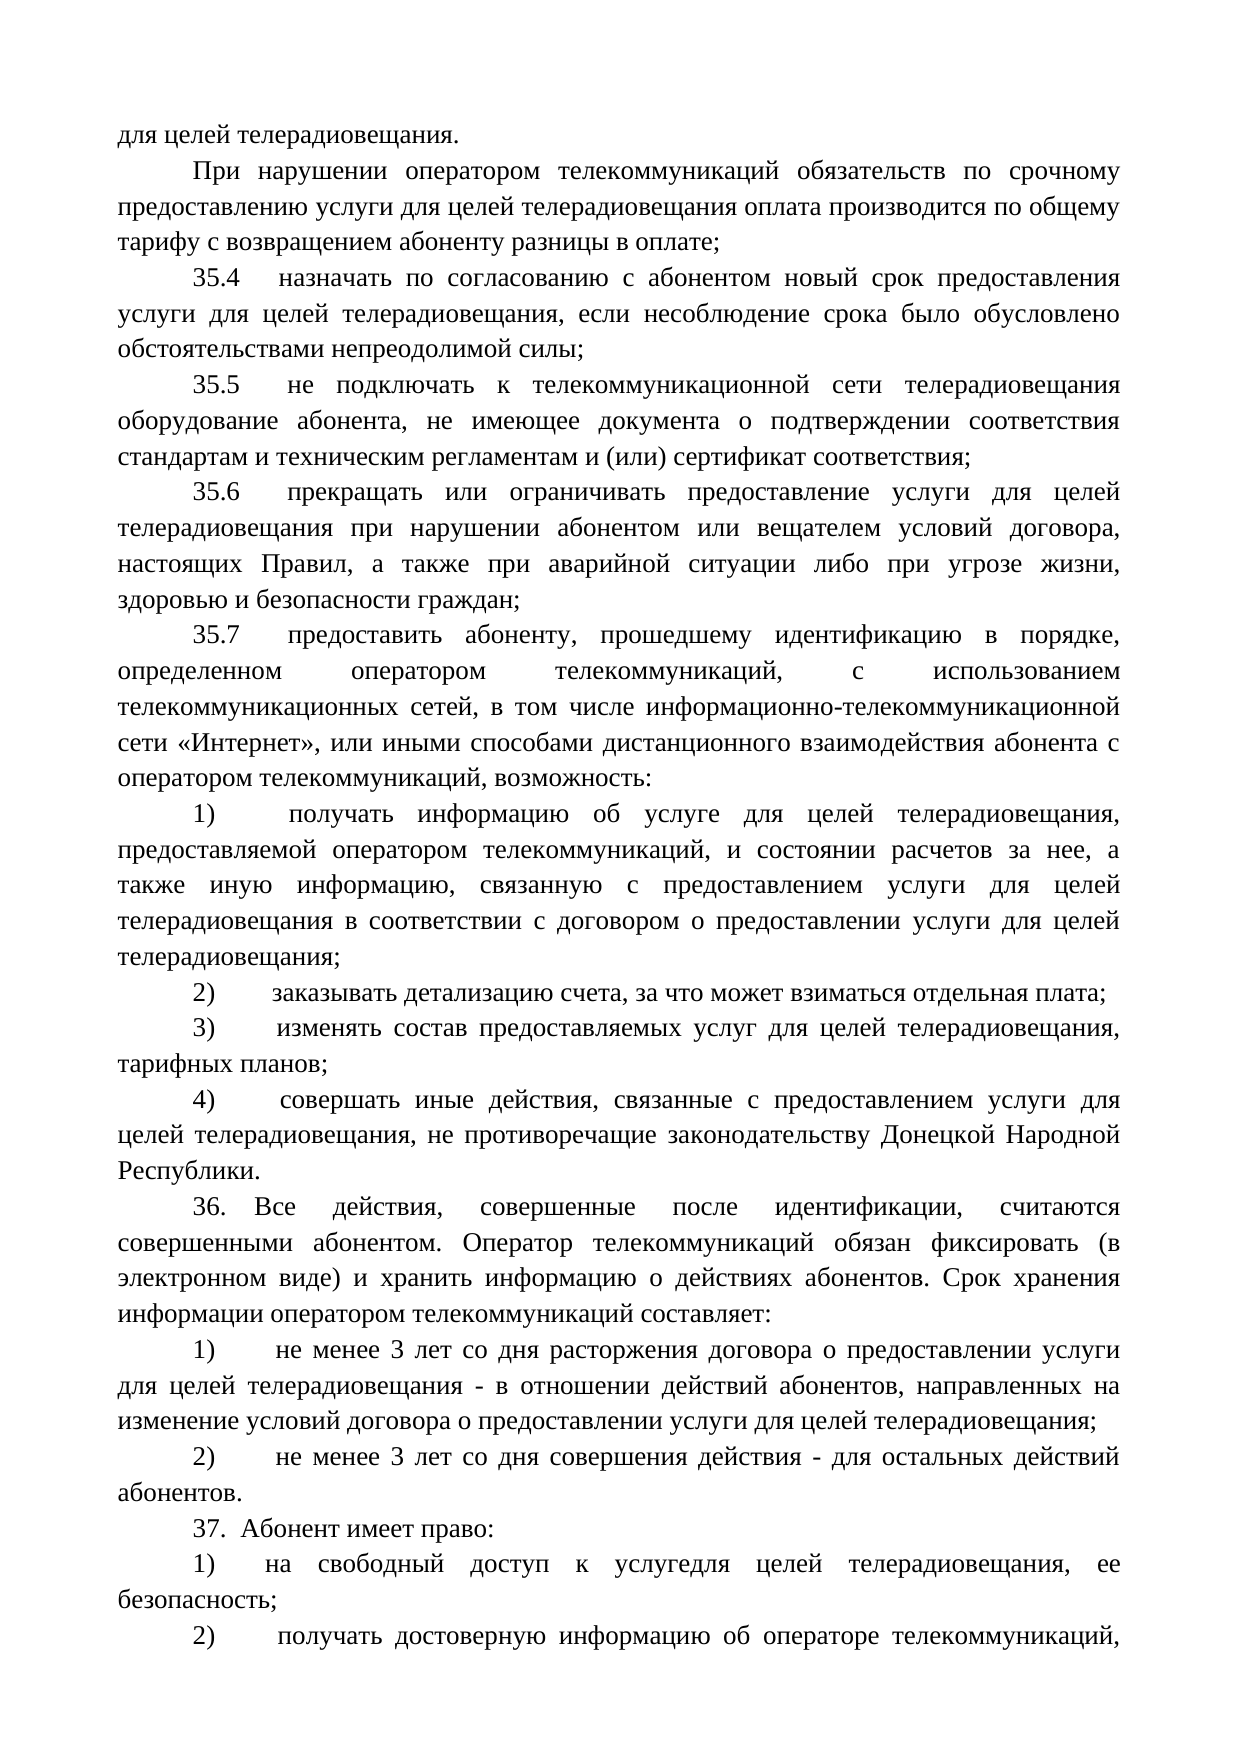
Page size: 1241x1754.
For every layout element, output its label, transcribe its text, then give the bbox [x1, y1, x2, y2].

list совершать иные действия, связанные с предоставлением услуги для целей телерадиовещания, не противоречащие законодательству Донецкой Народной Республики. [117, 1083, 1121, 1186]
text При нарушении оператором телекоммуникаций обязательств по срочному предоставлению услуги для целей телерадиовещания оплата производится по общему тарифу с возвращением абоненту разницы в оплате; [117, 154, 1121, 257]
list заказывать детализацию счета, за что может взиматься отдельная плата; [117, 976, 1121, 1007]
list не менее 3 лет со дня совершения действия - для остальных действий абонентов. [117, 1440, 1121, 1507]
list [117, 118, 1121, 149]
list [117, 1619, 1121, 1650]
list не подключать к телекоммуникационной сети телерадиовещания оборудование абонента, не имеющее документа о подтверждении соответствия стандартам и техническим регламентам и (или) сертификат соответствия; [117, 368, 1121, 471]
list предоставить абоненту, прошедшему идентификацию в порядке, определенном оператором телекоммуникаций, с использованием телекоммуникационных сетей, в том числе информационно-телекоммуникационной сети «Интернет», или иными способами дистанционного взаимодействия абонента с оператором телекоммуникаций, возможность: [117, 618, 1121, 792]
list получать информацию об услуге для целей телерадиовещания, предоставляемой оператором телекоммуникаций, и состоянии расчетов за нее, а также иную информацию, связанную с предоставлением услуги для целей телерадиовещания в соответствии с договором о предоставлении услуги для целей телерадиовещания; [117, 797, 1121, 971]
list прекращать или ограничивать предоставление услуги для целей телерадиовещания при нарушении абонентом или вещателем условий договора, настоящих Правил, а также при аварийной ситуации либо при угрозе жизни, здоровью и безопасности граждан; [117, 476, 1121, 614]
list Абонент имеет право: [117, 1512, 1123, 1543]
list на свободный доступ к услугедля целей телерадиовещания, ее безопасность; [117, 1547, 1121, 1614]
list изменять состав предоставляемых услуг для целей телерадиовещания, тарифных планов; [117, 1011, 1121, 1078]
list назначать по согласованию с абонентом новый срок предоставления услуги для целей телерадиовещания, если несоблюдение срока было обусловлено обстоятельствами непреодолимой силы; [117, 261, 1121, 364]
list не менее 3 лет со дня расторжения договора о предоставлении услуги для целей телерадиовещания - в отношении действий абонентов, направленных на изменение условий договора о предоставлении услуги для целей телерадиовещания; [117, 1333, 1121, 1436]
list Все действия, совершенные после идентификации, считаются совершенными абонентом. Оператор телекоммуникаций обязан фиксировать (в электронном виде) и хранить информацию о действиях абонентов. Срок хранения информации оператором телекоммуникаций составляет: [117, 1190, 1121, 1328]
